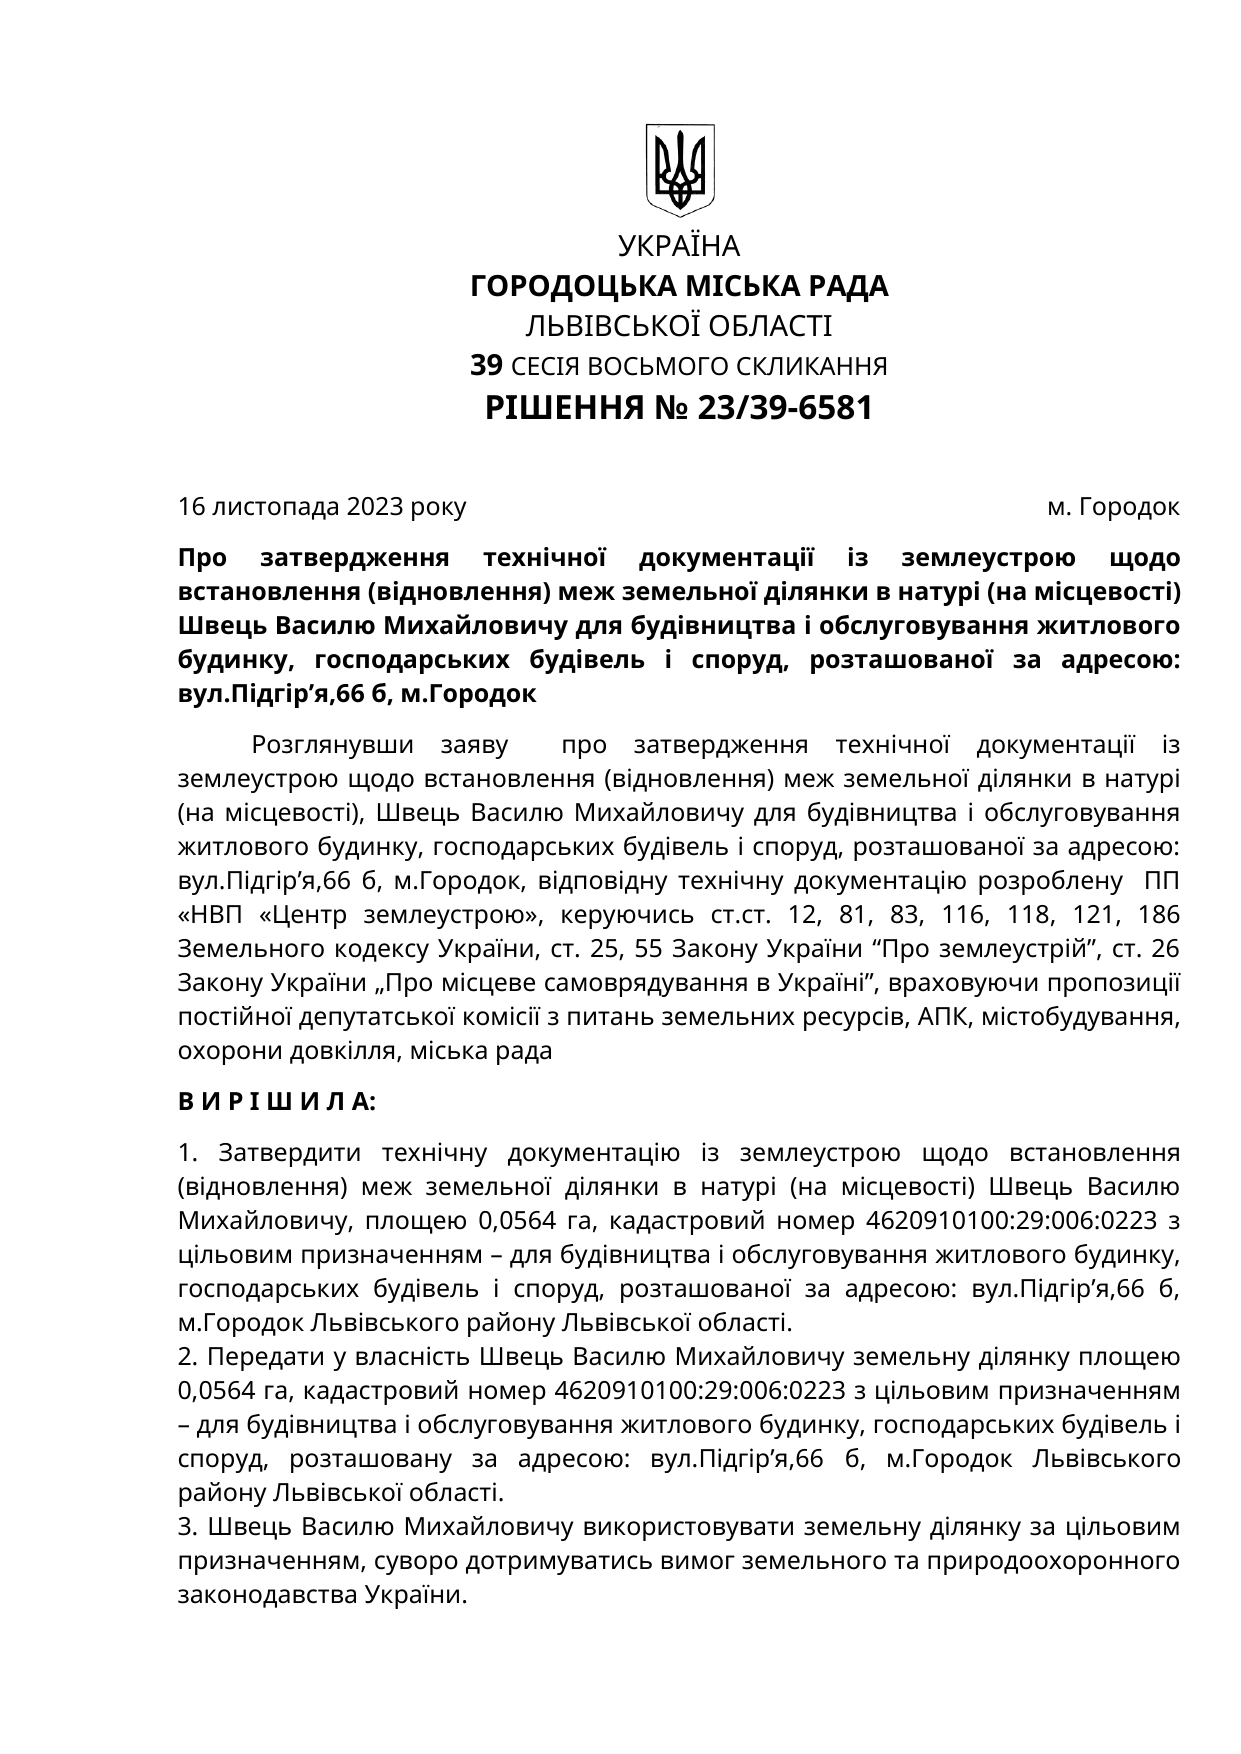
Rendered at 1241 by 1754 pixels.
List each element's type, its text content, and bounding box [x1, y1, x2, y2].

text В И Р І Ш И Л А: [177, 1083, 1182, 1118]
text 16 листопада 2023 року м. Городок [177, 488, 1181, 523]
picture [633, 118, 726, 222]
text 1. Затвердити технічну документацію із землеустрою щодо встановлення (відновлення) меж земельної ділянки в натурі (на місцевості) Швець Василю Михайловичу, площею 0,0564 га, кадастровий номер 4620910100:29:006:0223 з цільовим призначенням – для будівництва і обслуговування житлового будинку, господарських будівель і споруд, розташованої за адресою: вул.Підгір’я,66 б, м.Городок Львівського району Львівської області. [177, 1134, 1182, 1339]
text ЛЬВІВСЬКОЇ ОБЛАСТІ [177, 305, 1181, 344]
text РІШЕННЯ № 23/39-6581 [177, 384, 1181, 429]
text 3. Швець Василю Михайловичу використовувати земельну ділянку за цільовим призначенням, суворо дотримуватись вимог земельного та природоохоронного законодавства України. [177, 1509, 1182, 1611]
text 2. Передати у власність Швець Василю Михайловичу земельну ділянку площею 0,0564 га, кадастровий номер 4620910100:29:006:0223 з цільовим призначенням – для будівництва і обслуговування житлового будинку, господарських будівель і споруд, розташовану за адресою: вул.Підгір’я,66 б, м.Городок Львівського району Львівської області. [177, 1339, 1182, 1509]
text Про затвердження технічної документації із землеустрою щодо встановлення (відновлення) меж земельної ділянки в натурі (на місцевості) Швець Василю Михайловичу для будівництва і обслуговування житлового будинку, господарських будівель і споруд, розташованої за адресою: вул.Підгір’я,66 б, м.Городок [177, 539, 1182, 709]
text ГОРОДОЦЬКА МІСЬКА РАДА [177, 265, 1181, 305]
text УКРАЇНА [177, 225, 1181, 265]
text Розглянувши заяву про затвердження технічної документації із землеустрою щодо встановлення (відновлення) меж земельної ділянки в натурі (на місцевості), Швець Василю Михайловичу для будівництва і обслуговування житлового будинку, господарських будівель і споруд, розташованої за адресою: вул.Підгір’я,66 б, м.Городок, відповідну технічну документацію розроблену ПП «НВП «Центр землеустрою», керуючись ст.ст. 12, 81, 83, 116, 118, 121, 186 Земельного кодексу України, ст. 25, 55 Закону України “Про землеустрій”, ст. 26 Закону України „Про місцеве самоврядування в Україні”, враховуючи пропозиції постійної депутатської комісії з питань земельних ресурсів, АПК, містобудування, охорони довкілля, міська рада [177, 726, 1182, 1067]
text 39 сесія восьмого скликання [177, 344, 1181, 384]
